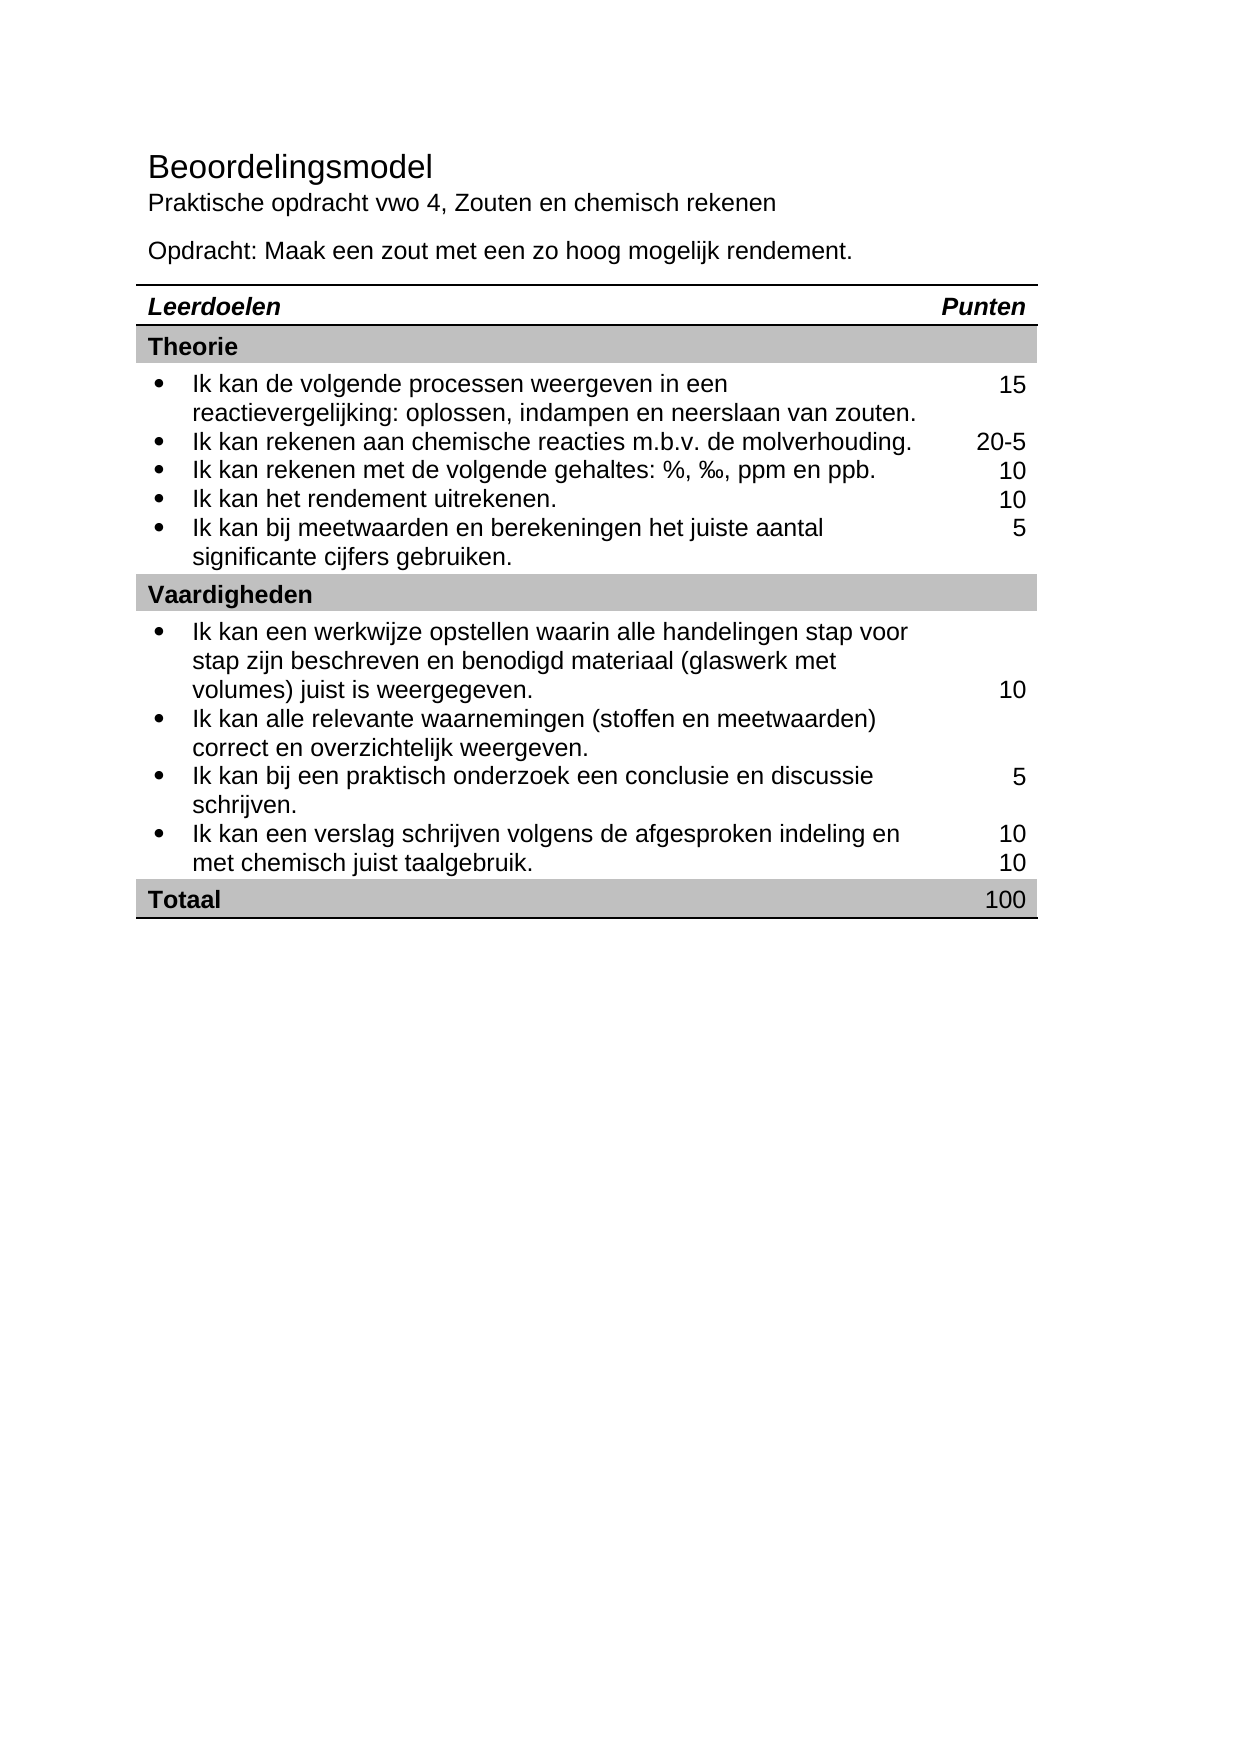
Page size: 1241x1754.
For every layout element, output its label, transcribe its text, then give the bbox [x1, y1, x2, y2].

text Beoordelingsmodel Praktische opdracht vwo 4, Zouten en chemisch rekenen [148, 148, 1093, 217]
table_cell 100 [930, 879, 1037, 917]
table_cell [930, 326, 1037, 363]
table_cell [930, 574, 1037, 611]
table_cell Vaardigheden [136, 574, 930, 611]
table_cell Ik kan een werkwijze opstellen waarin alle handelingen stap voor stap zijn beschreven en benodigd materiaal (glaswerk met volumes) juist is weergegeven. Ik kan alle relevante waarnemingen (stoffen en meetwaarden) correct en overzichtelijk weergeven. Ik kan bij een praktisch onderzoek een conclusie en discussie schrijven. Ik kan een verslag schrijven volgens de afgesproken indeling en met chemisch juist taalgebruik. [136, 611, 930, 879]
table_cell Totaal [136, 879, 930, 917]
table_header Leerdoelen [136, 286, 930, 323]
table_header Punten [930, 286, 1037, 323]
table_cell Theorie [136, 326, 930, 363]
table_cell 15 20-5 10 10 5 [930, 363, 1037, 574]
table_cell 10 5 10 10 [930, 611, 1037, 879]
table_cell Ik kan de volgende processen weergeven in een reactievergelijking: oplossen, indampen en neerslaan van zouten. Ik kan rekenen aan chemische reacties m.b.v. de molverhouding. Ik kan rekenen met de volgende gehaltes: %, ‰, ppm en ppb. Ik kan het rendement uitrekenen. Ik kan bij meetwaarden en berekeningen het juiste aantal significante cijfers gebruiken. [136, 363, 930, 574]
text Opdracht: Maak een zout met een zo hoog mogelijk rendement. [148, 236, 1093, 265]
